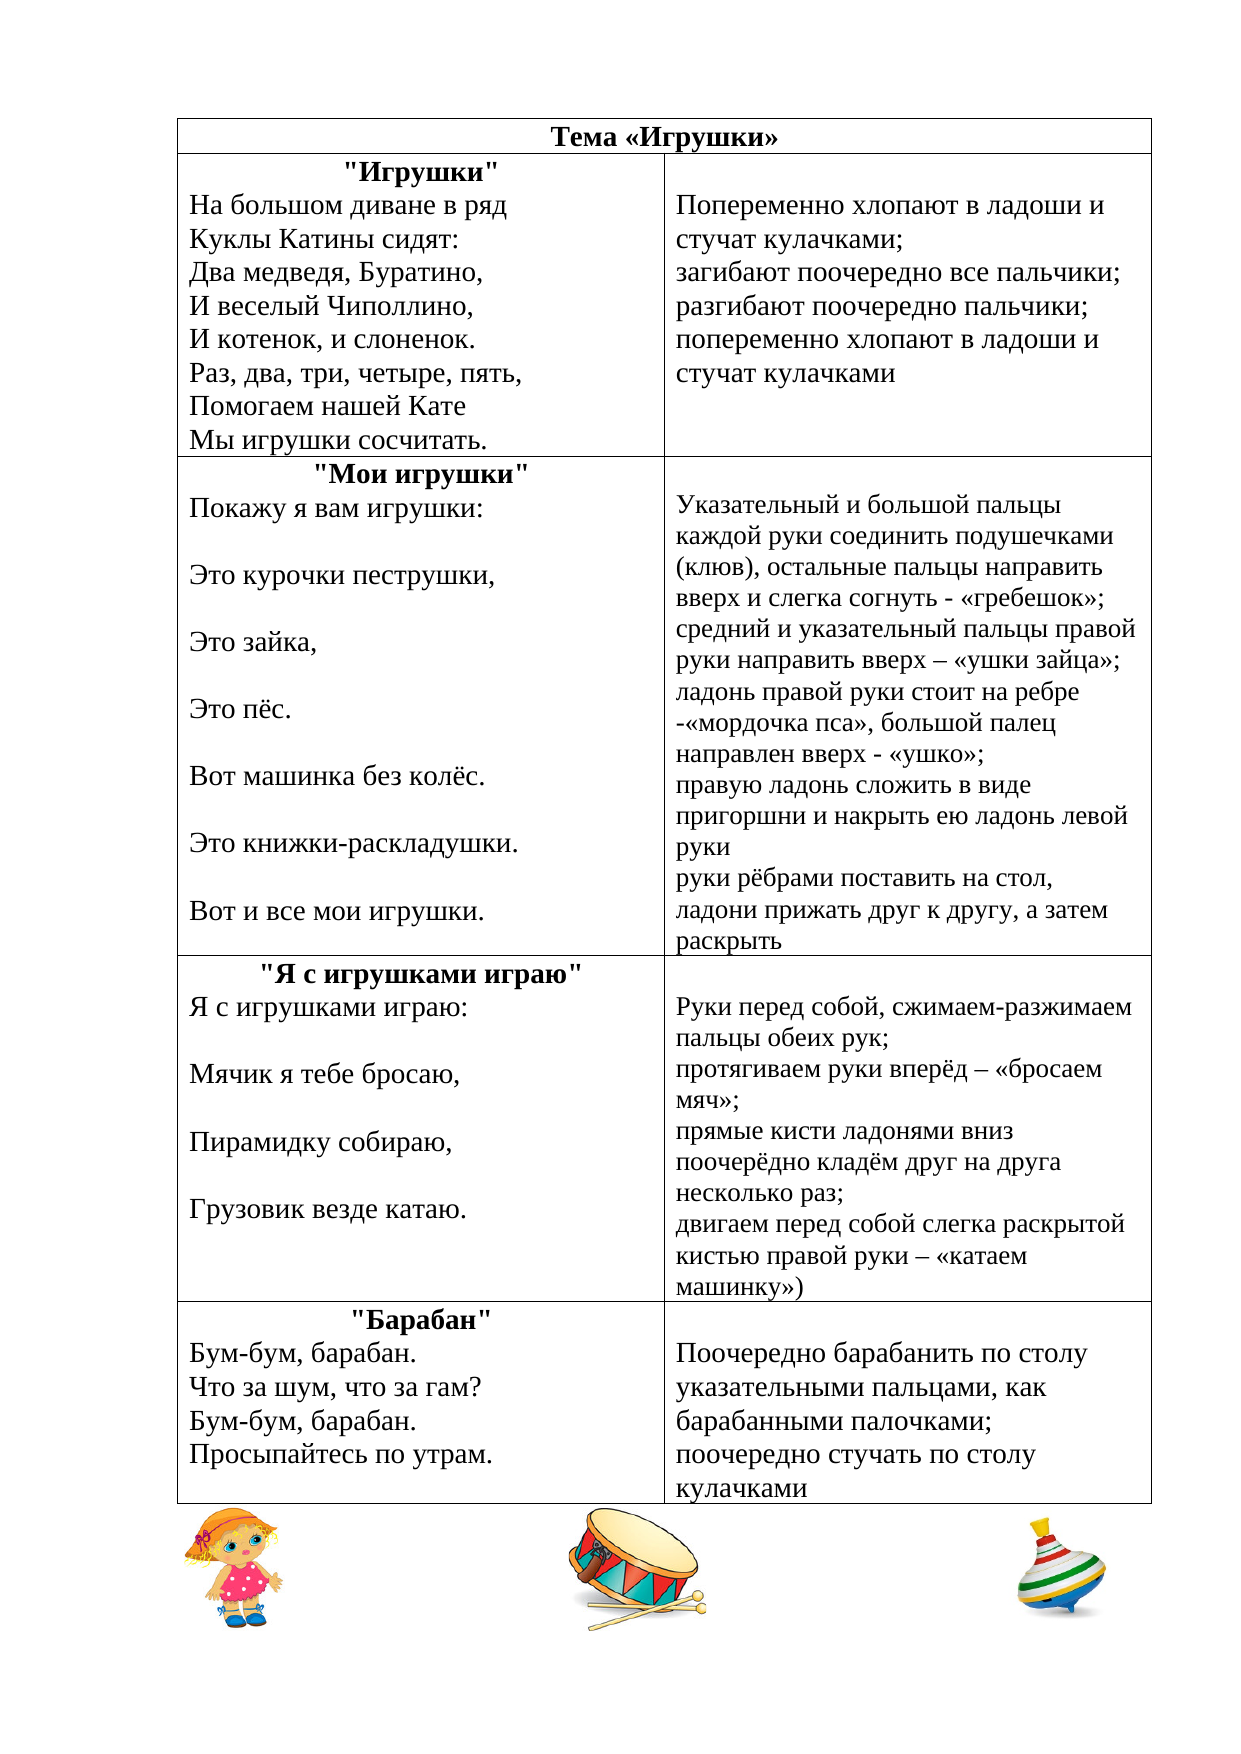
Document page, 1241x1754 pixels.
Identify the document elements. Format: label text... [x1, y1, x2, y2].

picture [997, 1507, 1121, 1631]
table_cell "Игрушки" На большом диване в ряд Куклы Катины сидят: Два медведя, Буратино, И веселый Чиполлино, И котенок, и слоненок. Раз, два, три, четыре, пять, Помогаем нашей Кате Мы игрушки сосчитать. [178, 154, 664, 456]
table_header Тема «Игрушки» [178, 119, 1151, 153]
picture [568, 1508, 707, 1631]
table_cell Попеременно хлопают в ладоши и стучат кулачками; загибают поочередно все пальчики; разгибают поочередно пальчики; попеременно хлопают в ладоши и стучат кулачками [665, 154, 1151, 456]
table_cell "Барабан" Бум-бум, барабан. Что за шум, что за гам? Бум-бум, барабан. Просыпайтесь по утрам. [178, 1302, 664, 1503]
table_cell "Я с игрушками играю" Я с игрушками играю: Мячик я тебе бросаю, Пирамидку собираю, Грузовик везде катаю. [178, 956, 664, 1301]
table_cell "Мои игрушки" Покажу я вам игрушки: Это курочки пеструшки, Это зайка, Это пёс. Вот машинка без колёс. Это книжки-раскладушки. Вот и все мои игрушки. [178, 457, 664, 955]
table_cell Поочередно барабанить по столу указательными пальцами, как барабанными палочками; поочередно стучать по столу кулачками [665, 1302, 1151, 1503]
table_cell Указательный и большой пальцы каждой руки соединить подушечками (клюв), остальные пальцы направить вверх и слегка согнуть - «гребешок»; средний и указательный пальцы правой руки направить вверх – «ушки зайца»; ладонь правой руки стоит на ребре -«мордочка пса», большой палец направлен вверх - «ушко»; правую ладонь сложить в виде пригоршни и накрыть ею ладонь левой руки руки рёбрами поставить на стол, ладони прижать друг к другу, а затем раскрыть [665, 457, 1151, 955]
picture [177, 1504, 304, 1631]
table_cell Руки перед собой, сжимаем-разжимаем пальцы обеих рук; протягиваем руки вперёд – «бросаем мяч»; прямые кисти ладонями вниз поочерёдно кладём друг на друга несколько раз; двигаем перед собой слегка раскрытой кистью правой руки – «катаем машинку») [665, 956, 1151, 1301]
